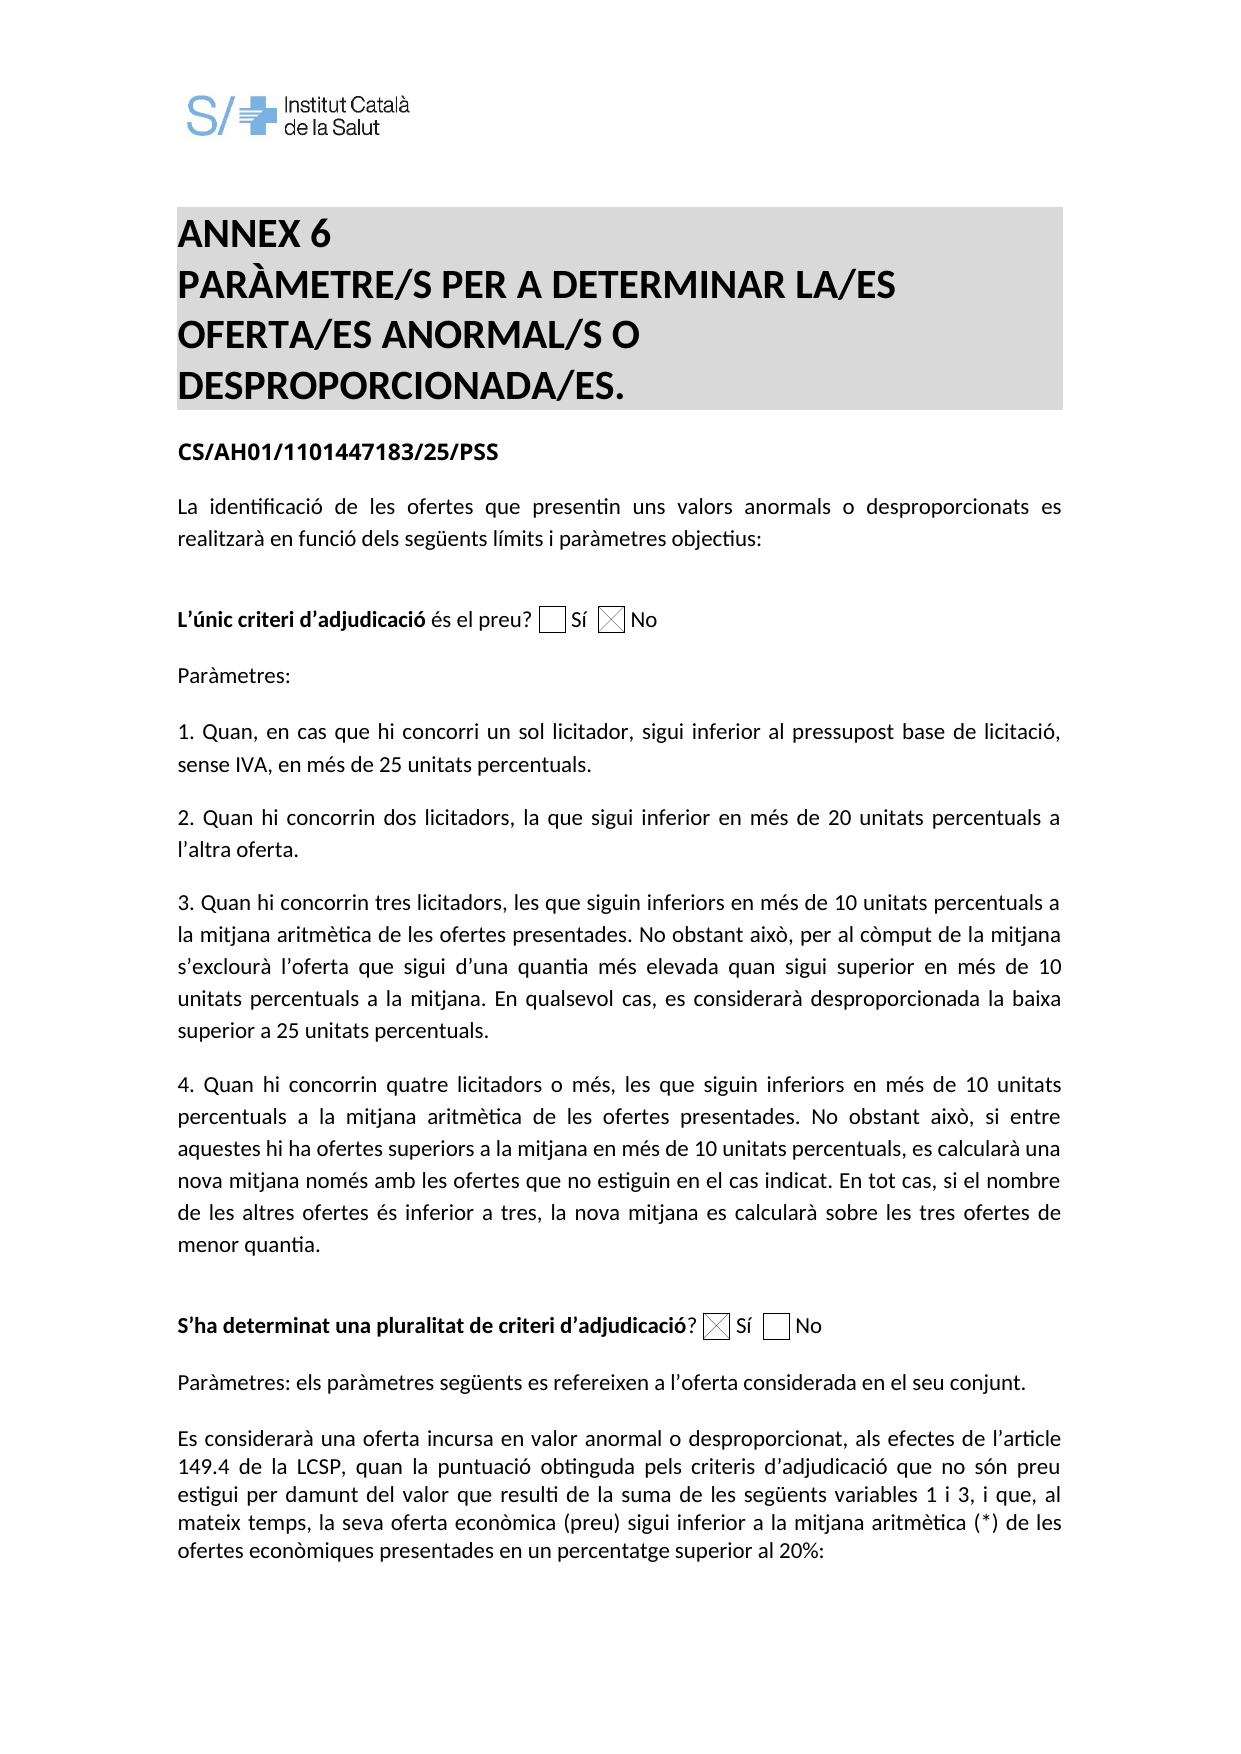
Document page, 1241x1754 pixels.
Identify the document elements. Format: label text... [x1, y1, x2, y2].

text 1. Quan, en cas que hi concorri un sol licitador, sigui inferior al pressupost base de licitació, sense IVA, en més de 25 unitats percentuals. [177, 717, 1063, 778]
text S’ha determinat una pluralitat de criteri d’adjudicació? Sí No [177, 1312, 703, 1340]
text Paràmetres: [177, 661, 1063, 689]
picture [185, 93, 412, 139]
text Paràmetres: els paràmetres següents es refereixen a l’oferta considerada en el seu conjunt. [177, 1368, 1063, 1396]
text PARÀMETRE/S PER A DETERMINAR LA/ES OFERTA/ES ANORMAL/S O DESPROPORCIONADA/ES. [177, 258, 1063, 410]
text ANNEX 6 [177, 207, 1063, 258]
text 2. Quan hi concorrin dos licitadors, la que sigui inferior en més de 20 unitats percentuals a l’altra oferta. [177, 803, 1063, 863]
text 3. Quan hi concorrin tres licitadors, les que siguin inferiors en més de 10 unitats percentuals a la mitjana aritmètica de les ofertes presentades. No obstant això, per al còmput de la mitjana s’exclourà l’oferta que sigui d’una quantia més elevada quan sigui superior en més de 10 unitats percentuals a la mitjana. En qualsevol cas, es considerarà desproporcionada la baixa superior a 25 unitats percentuals. [177, 888, 1063, 1045]
text Es considerarà una oferta incursa en valor anormal o desproporcionat, als efectes de l’article 149.4 de la LCSP, quan la puntuació obtinguda pels criteris d’adjudicació que no són preu estigui per damunt del valor que resulti de la suma de les següents variables 1 i 3, i que, al mateix temps, la seva oferta econòmica (preu) sigui inferior a la mitjana aritmètica (*) de les ofertes econòmiques presentades en un percentatge superior al 20%: [177, 1424, 1063, 1564]
text La identificació de les ofertes que presentin uns valors anormals o desproporcionats es realitzarà en funció dels següents límits i paràmetres objectius: [177, 492, 1063, 552]
text L’únic criteri d’adjudicació és el preu? Sí No [177, 605, 1063, 633]
text S’ha determinat una pluralitat de criteri d’adjudicació? Sí No [730, 1312, 1063, 1340]
text CS/AH01/1101447183/25/PSS [177, 436, 1063, 467]
text 4. Quan hi concorrin quatre licitadors o més, les que siguin inferiors en més de 10 unitats percentuals a la mitjana aritmètica de les ofertes presentades. No obstant això, si entre aquestes hi ha ofertes superiors a la mitjana en més de 10 unitats percentuals, es calcularà una nova mitjana només amb les ofertes que no estiguin en el cas indicat. En tot cas, si el nombre de les altres ofertes és inferior a tres, la nova mitjana es calcularà sobre les tres ofertes de menor quantia. [177, 1070, 1063, 1259]
